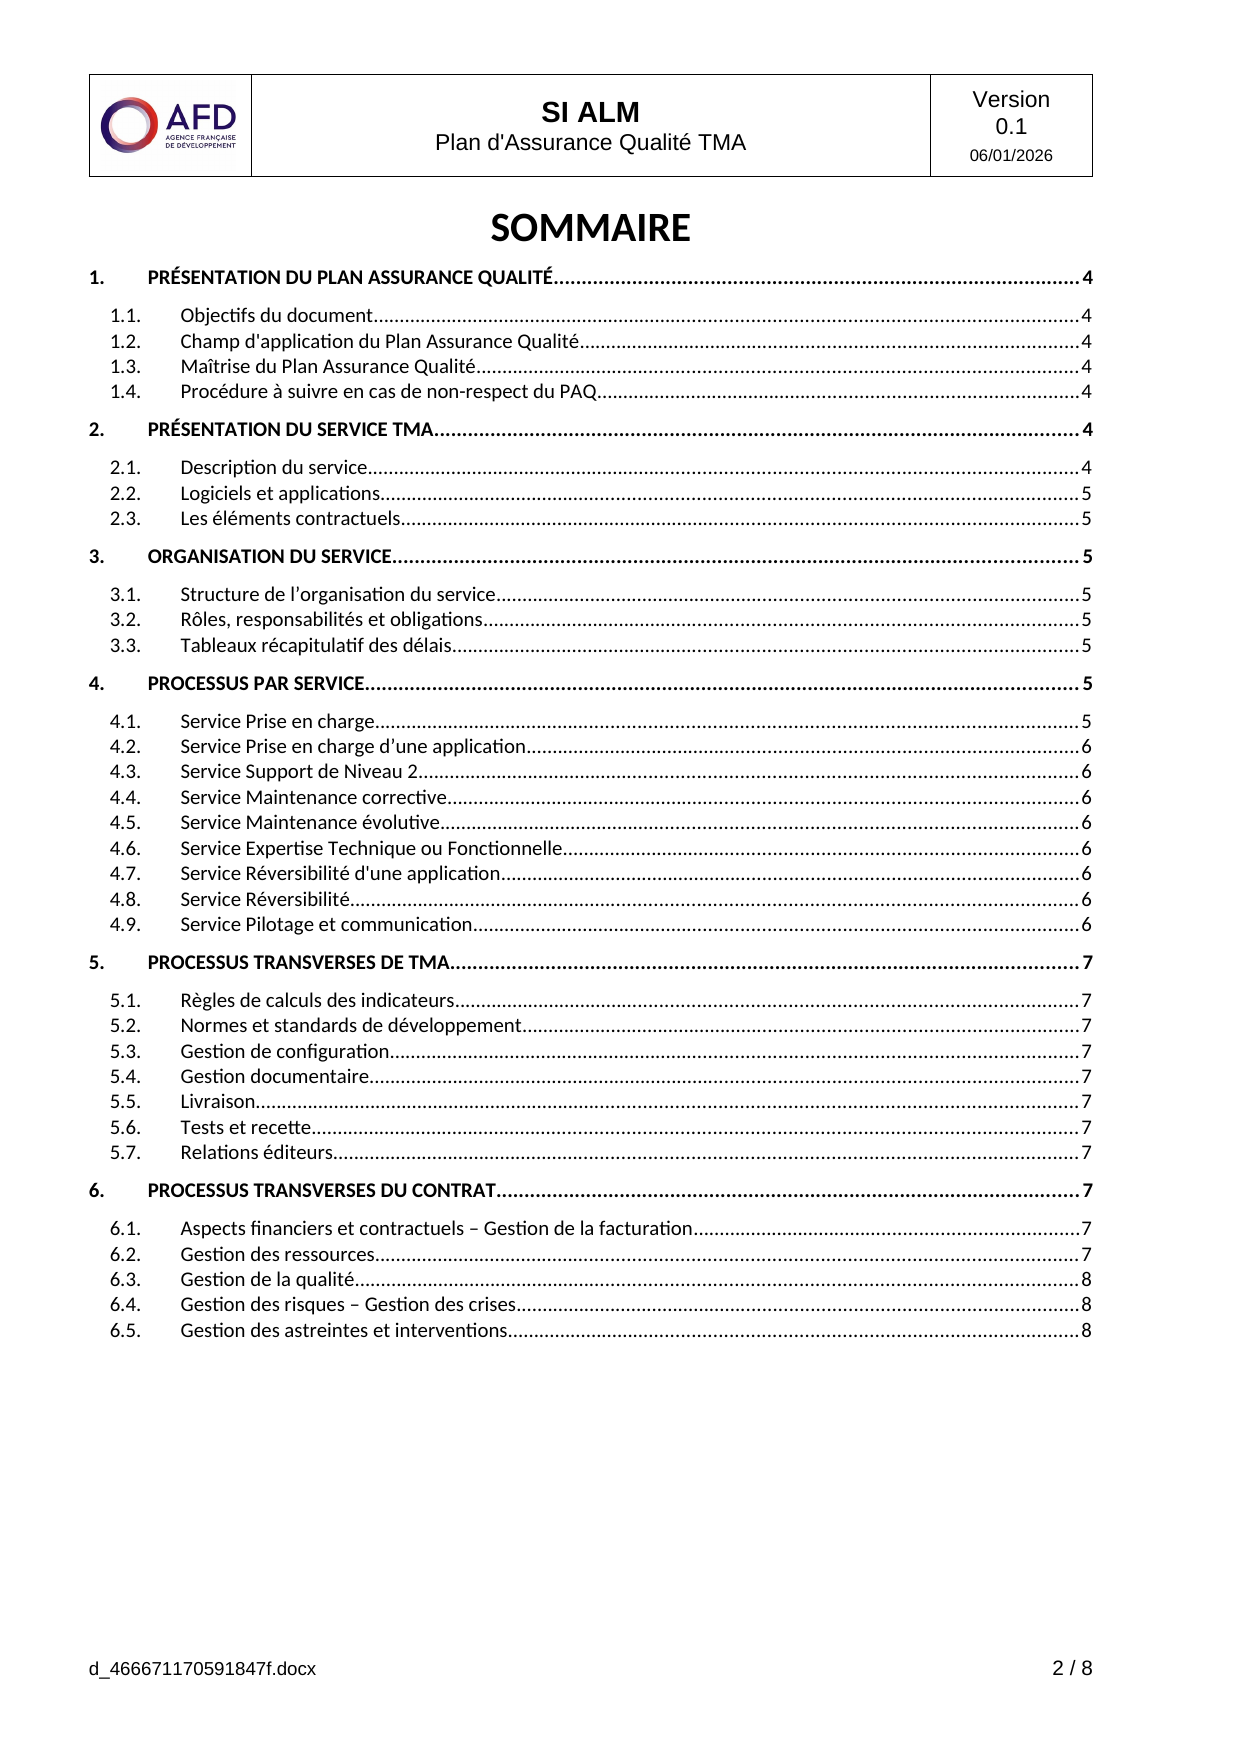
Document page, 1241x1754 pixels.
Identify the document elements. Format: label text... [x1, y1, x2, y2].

text 4.8. Service Réversibilité 6 [109, 886, 1093, 911]
text 4.1. Service Prise en charge 5 [109, 708, 1093, 733]
text 6. Processus transverses du contrat 7 [89, 1177, 1093, 1203]
text 5.7. Relations éditeurs 7 [109, 1139, 1093, 1165]
text 1.3. Maîtrise du Plan Assurance Qualité 4 [109, 353, 1093, 379]
text 3.2. Rôles, responsabilités et obligations 5 [109, 607, 1093, 632]
text 4.3. Service Support de Niveau 2 6 [109, 759, 1093, 784]
text 4.7. Service Réversibilité d'une application 6 [109, 860, 1093, 886]
text 6.3. Gestion de la qualité 8 [109, 1266, 1093, 1292]
text 1.2. Champ d'application du Plan Assurance Qualité 4 [109, 328, 1093, 353]
text 2.1. Description du service 4 [109, 454, 1093, 480]
text 2.2. Logiciels et applications 5 [109, 480, 1093, 505]
text 1.1. Objectifs du document 4 [109, 302, 1093, 328]
text 1. Présentation du Plan Assurance Qualité 4 [89, 264, 1093, 290]
text 6.4. Gestion des risques – Gestion des crises 8 [109, 1292, 1093, 1317]
text 2. Présentation du Service TMA 4 [89, 417, 1093, 442]
text 5.1. Règles de calculs des indicateurs 7 [109, 987, 1093, 1012]
text 3. Organisation du Service 5 [89, 543, 1093, 569]
text 5.5. Livraison 7 [109, 1089, 1093, 1114]
text 4.9. Service Pilotage et communication 6 [109, 911, 1093, 937]
text 5.6. Tests et recette 7 [109, 1114, 1093, 1139]
text 2.3. Les éléments contractuels 5 [109, 505, 1093, 531]
text 5.3. Gestion de configuration 7 [109, 1038, 1093, 1063]
text 4.6. Service Expertise Technique ou Fonctionnelle 6 [109, 835, 1093, 860]
text 3.1. Structure de l’organisation du service 5 [109, 581, 1093, 607]
text 6.5. Gestion des astreintes et interventions 8 [109, 1317, 1093, 1342]
text 5. Processus transverses de TMA 7 [89, 949, 1093, 974]
text 5.2. Normes et standards de développement 7 [109, 1012, 1093, 1038]
picture [100, 80, 237, 171]
text 6.1. Aspects financiers et contractuels – Gestion de la facturation 7 [109, 1215, 1093, 1241]
text 4.5. Service Maintenance évolutive 6 [109, 809, 1093, 835]
text 4. Processus par Service 5 [89, 670, 1093, 695]
text 4.2. Service Prise en charge d’une application 6 [109, 733, 1093, 759]
text SOMMAIRE [89, 201, 1093, 252]
text 1.4. Procédure à suivre en cas de non-respect du PAQ 4 [109, 379, 1093, 404]
text 6.2. Gestion des ressources 7 [109, 1241, 1093, 1266]
text 3.3. Tableaux récapitulatif des délais 5 [109, 632, 1093, 657]
text 5.4. Gestion documentaire 7 [109, 1063, 1093, 1089]
text 4.4. Service Maintenance corrective 6 [109, 784, 1093, 809]
